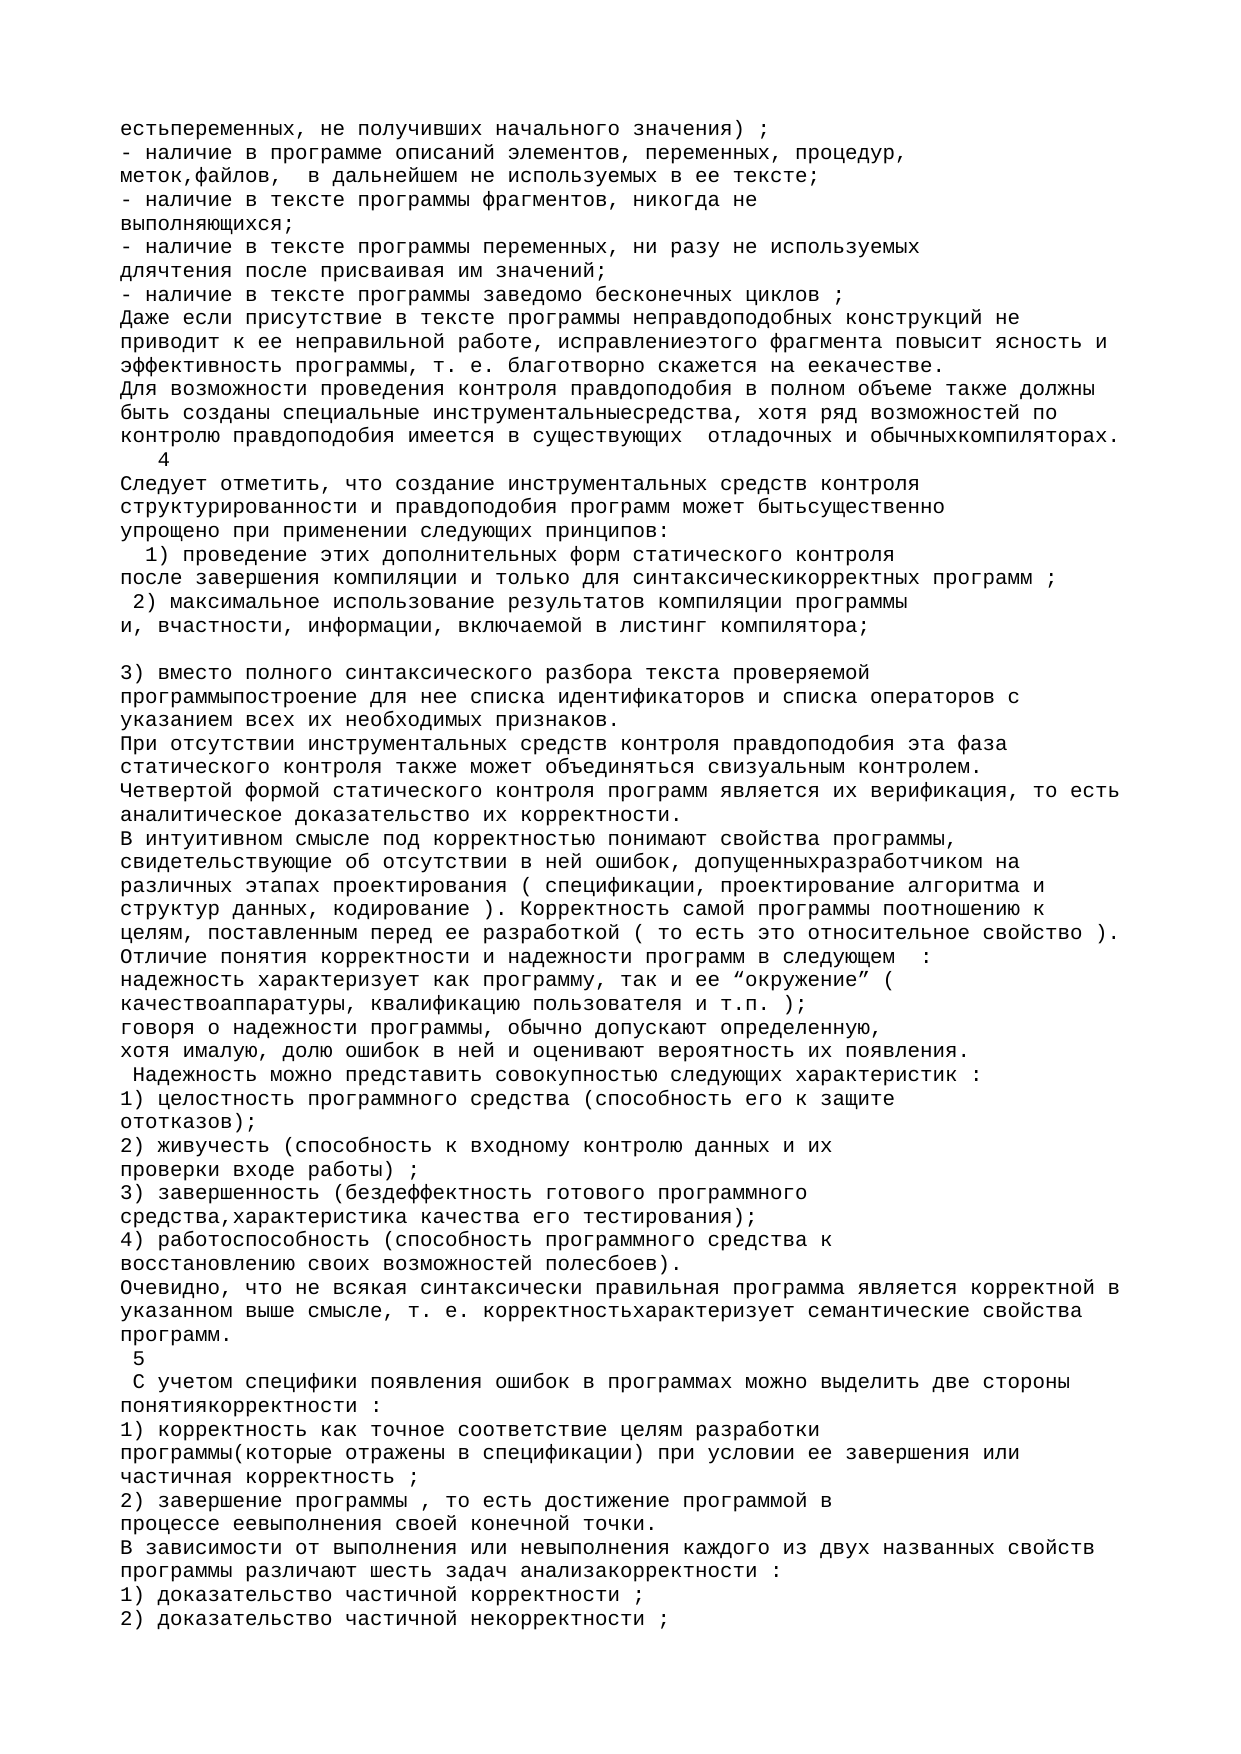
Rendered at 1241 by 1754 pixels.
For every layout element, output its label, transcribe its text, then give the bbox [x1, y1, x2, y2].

text Надежность можно представить совокупностью следующих характеристик : [120, 1064, 1120, 1088]
text статического контроля также может объединяться свизуальным контролем. [120, 757, 1120, 780]
text 4 [120, 449, 1120, 473]
text 1) целостность программного средства (способность его к защите [120, 1088, 1120, 1111]
text - наличие в тексте программы переменных, ни разу не используемых [120, 236, 1120, 260]
text 1) корректность как точное соответствие целям разработки [120, 1419, 1120, 1442]
text после завершения компиляции и только для синтаксическикорректных программ ; [120, 567, 1120, 591]
text структурированности и правдоподобия программ может бытьсущественно [120, 496, 1120, 520]
text программы различают шесть задач анализакорректности : [120, 1561, 1120, 1584]
text структур данных, кодирование ). Корректность самой программы поотношению к [120, 898, 1120, 922]
text ототказов); [120, 1111, 1120, 1135]
text В зависимости от выполнения или невыполнения каждого из двух названных свойств [120, 1537, 1120, 1561]
text программы(которые отражены в спецификации) при условии ее завершения или [120, 1442, 1120, 1466]
text различных этапах проектирования ( спецификации, проектирование алгоритма и [120, 875, 1120, 898]
text 5 [120, 1348, 1120, 1371]
text Отличие понятия корректности и надежности программ в следующем : [120, 946, 1120, 969]
text - наличие в тексте программы фрагментов, никогда не [120, 189, 1120, 213]
text 2) живучесть (способность к входному контролю данных и их [120, 1135, 1120, 1158]
text Следует отметить, что создание инструментальных средств контроля [120, 473, 1120, 496]
text естьпеременных, не получивших начального значения) ; [120, 118, 1120, 142]
text частичная корректность ; [120, 1466, 1120, 1489]
text - наличие в программе описаний элементов, переменных, процедур, [120, 142, 1120, 165]
text говоря о надежности программы, обычно допускают определенную, [120, 1017, 1120, 1040]
text - наличие в тексте программы заведомо бесконечных циклов ; [120, 284, 1120, 307]
text понятиякорректности : [120, 1395, 1120, 1419]
text проверки входе работы) ; [120, 1158, 1120, 1182]
text длячтения после присваивая им значений; [120, 260, 1120, 284]
text выполняющихся; [120, 213, 1120, 236]
text упрощено при применении следующих принципов: [120, 520, 1120, 544]
text Даже если присутствие в тексте программы неправдоподобных конструкций не [120, 307, 1120, 331]
text 1) доказательство частичной корректности ; [120, 1584, 1120, 1608]
text 3) вместо полного синтаксического разбора текста проверяемой [120, 662, 1120, 686]
text 1) проведение этих дополнительных форм статического контроля [120, 544, 1120, 567]
text контролю правдоподобия имеется в существующих отладочных и обычныхкомпиляторах. [120, 426, 1120, 449]
text эффективность программы, т. е. благотворно скажется на еекачестве. [120, 354, 1120, 378]
text восстановлению своих возможностей полесбоев). [120, 1253, 1120, 1277]
text свидетельствующие об отсутствии в ней ошибок, допущенныхразработчиком на [120, 851, 1120, 875]
text указанном выше смысле, т. е. корректностьхарактеризует семантические свойства [120, 1300, 1120, 1324]
text В интуитивном смысле под корректностью понимают свойства программы, [120, 827, 1120, 851]
text быть созданы специальные инструментальныесредства, хотя ряд возможностей по [120, 402, 1120, 426]
text Очевидно, что не всякая синтаксически правильная программа является корректной в [120, 1277, 1120, 1300]
text и, вчастности, информации, включаемой в листинг компилятора; [120, 615, 1120, 638]
text аналитическое доказательство их корректности. [120, 804, 1120, 827]
text 2) завершение программы , то есть достижение программой в [120, 1489, 1120, 1513]
text 3) завершенность (бездеффектность готового программного [120, 1182, 1120, 1206]
text указанием всех их необходимых признаков. [120, 709, 1120, 733]
text 2) максимальное использование результатов компиляции программы [120, 591, 1120, 615]
text программыпостроение для нее списка идентификаторов и списка операторов с [120, 686, 1120, 709]
text процессе еевыполнения своей конечной точки. [120, 1513, 1120, 1537]
text средства,характеристика качества его тестирования); [120, 1206, 1120, 1229]
text надежность характеризует как программу, так и ее “окружение” ( [120, 969, 1120, 993]
text меток,файлов, в дальнейшем не используемых в ее тексте; [120, 165, 1120, 189]
text С учетом специфики появления ошибок в программах можно выделить две стороны [120, 1371, 1120, 1395]
text Четвертой формой статического контроля программ является их верификация, то есть [120, 780, 1120, 804]
text 2) доказательство частичной некорректности ; [120, 1608, 1120, 1631]
text целям, поставленным перед ее разработкой ( то есть это относительное свойство ). [120, 922, 1120, 946]
text приводит к ее неправильной работе, исправлениеэтого фрагмента повысит ясность и [120, 331, 1120, 354]
text Для возможности проведения контроля правдоподобия в полном объеме также должны [120, 378, 1120, 402]
text качествоаппаратуры, квалификацию пользователя и т.п. ); [120, 993, 1120, 1017]
text При отсутствии инструментальных средств контроля правдоподобия эта фаза [120, 733, 1120, 757]
text хотя ималую, долю ошибок в ней и оценивают вероятность их появления. [120, 1040, 1120, 1064]
text программ. [120, 1324, 1120, 1348]
text 4) работоспособность (способность программного средства к [120, 1229, 1120, 1253]
